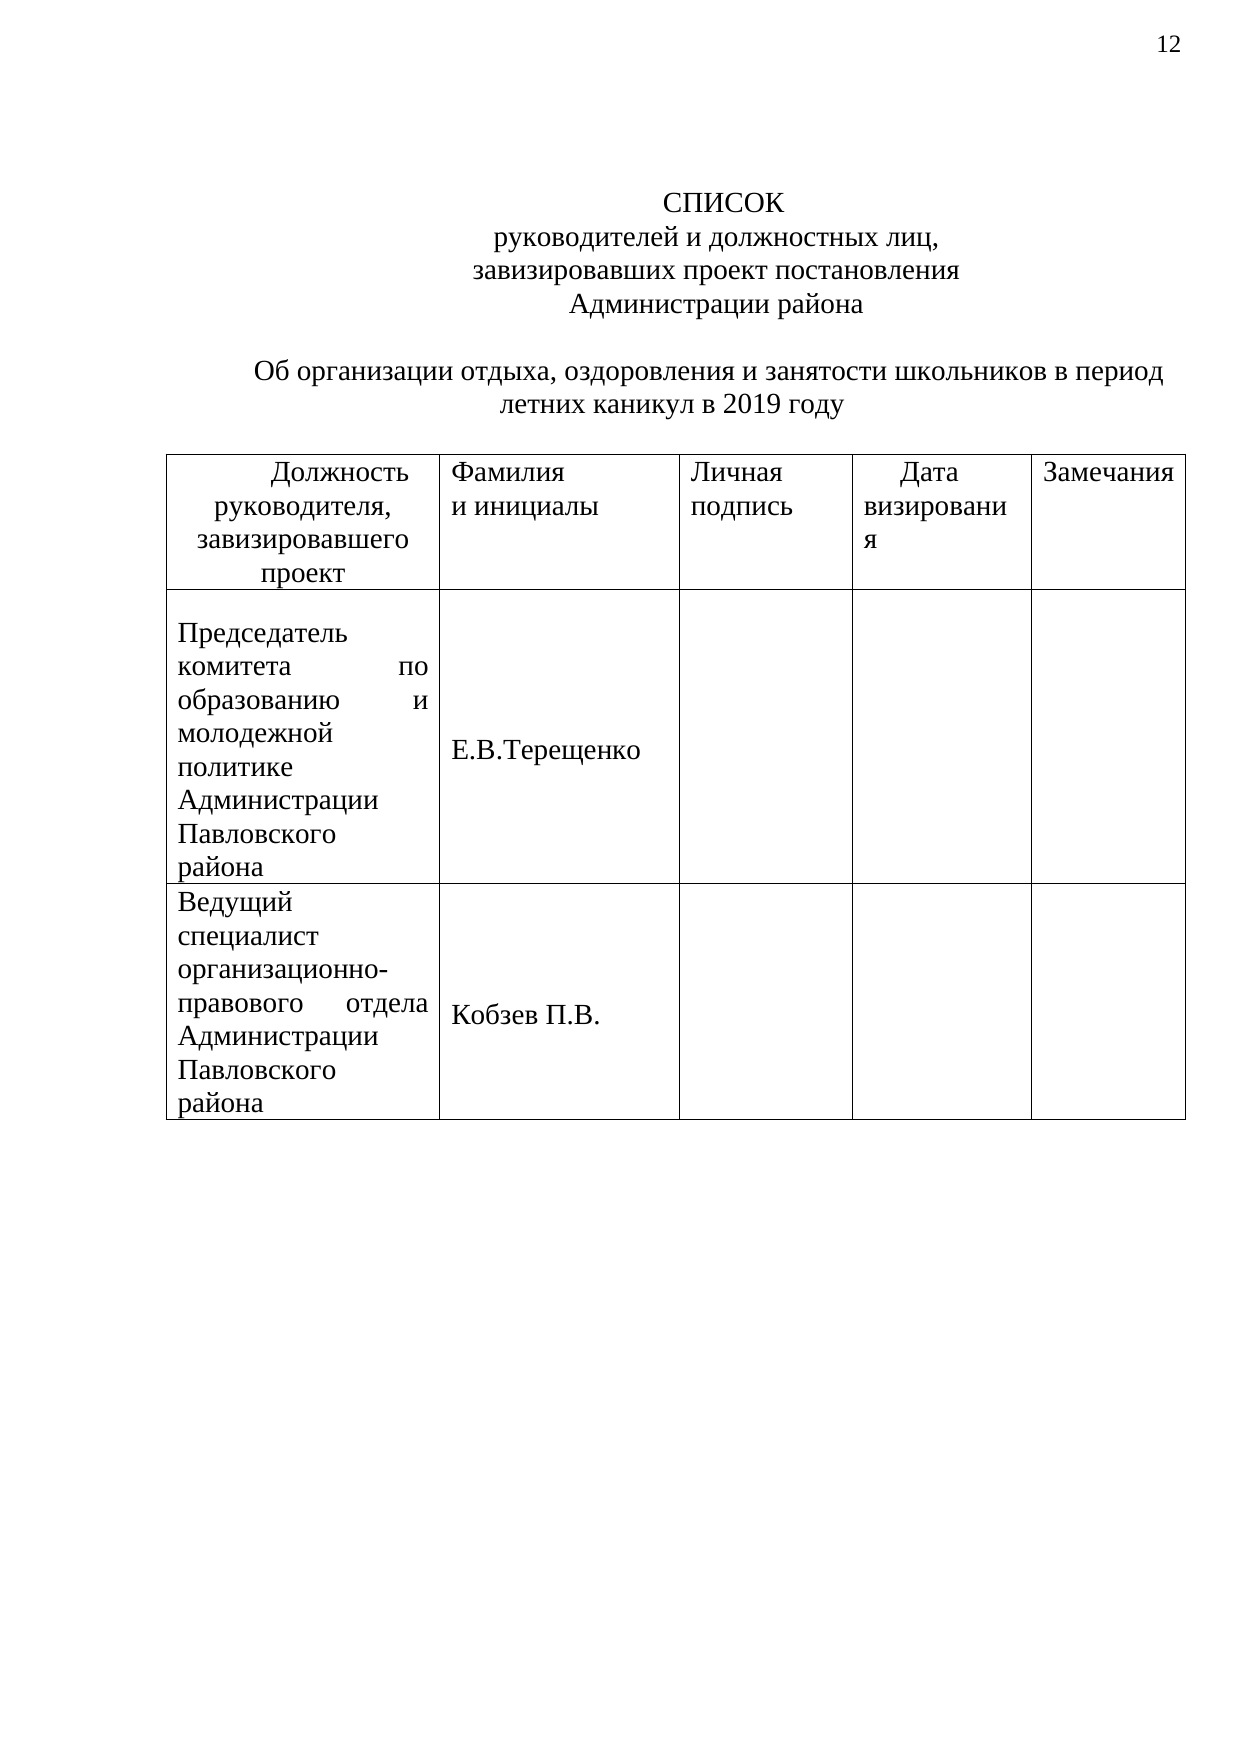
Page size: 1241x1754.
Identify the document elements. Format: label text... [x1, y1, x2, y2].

table_cell [853, 590, 1031, 883]
text завизировавших проект постановления [177, 252, 1181, 286]
text Об организации отдыха, оздоровления и занятости школьников в период летних каникул в 2019 году [177, 353, 1167, 420]
table_header Фамилия и инициалы [440, 455, 679, 589]
table_cell [680, 590, 852, 883]
table_cell [680, 884, 852, 1119]
table_cell Е.В.Терещенко [440, 590, 679, 883]
table_cell [1032, 884, 1185, 1119]
table_cell [853, 884, 1031, 1119]
text руководителей и должностных лиц, [177, 219, 1181, 252]
text Администрации района [177, 286, 1181, 319]
table_header Замечания [1032, 455, 1185, 589]
table_header Должность руководителя, завизировавшего проект [167, 455, 439, 589]
table_header Личная подпись [680, 455, 852, 589]
table_cell Ведущий специалист организационно-правового отдела Администрации Павловского района [167, 884, 439, 1119]
table_cell Председатель комитета по образованию и молодежной политике Администрации Павловского района [167, 590, 439, 883]
table_cell [1032, 590, 1185, 883]
table_header Дата визирования [853, 455, 1031, 589]
text Список [472, 185, 1181, 219]
table_cell Кобзев П.В. [440, 884, 679, 1119]
